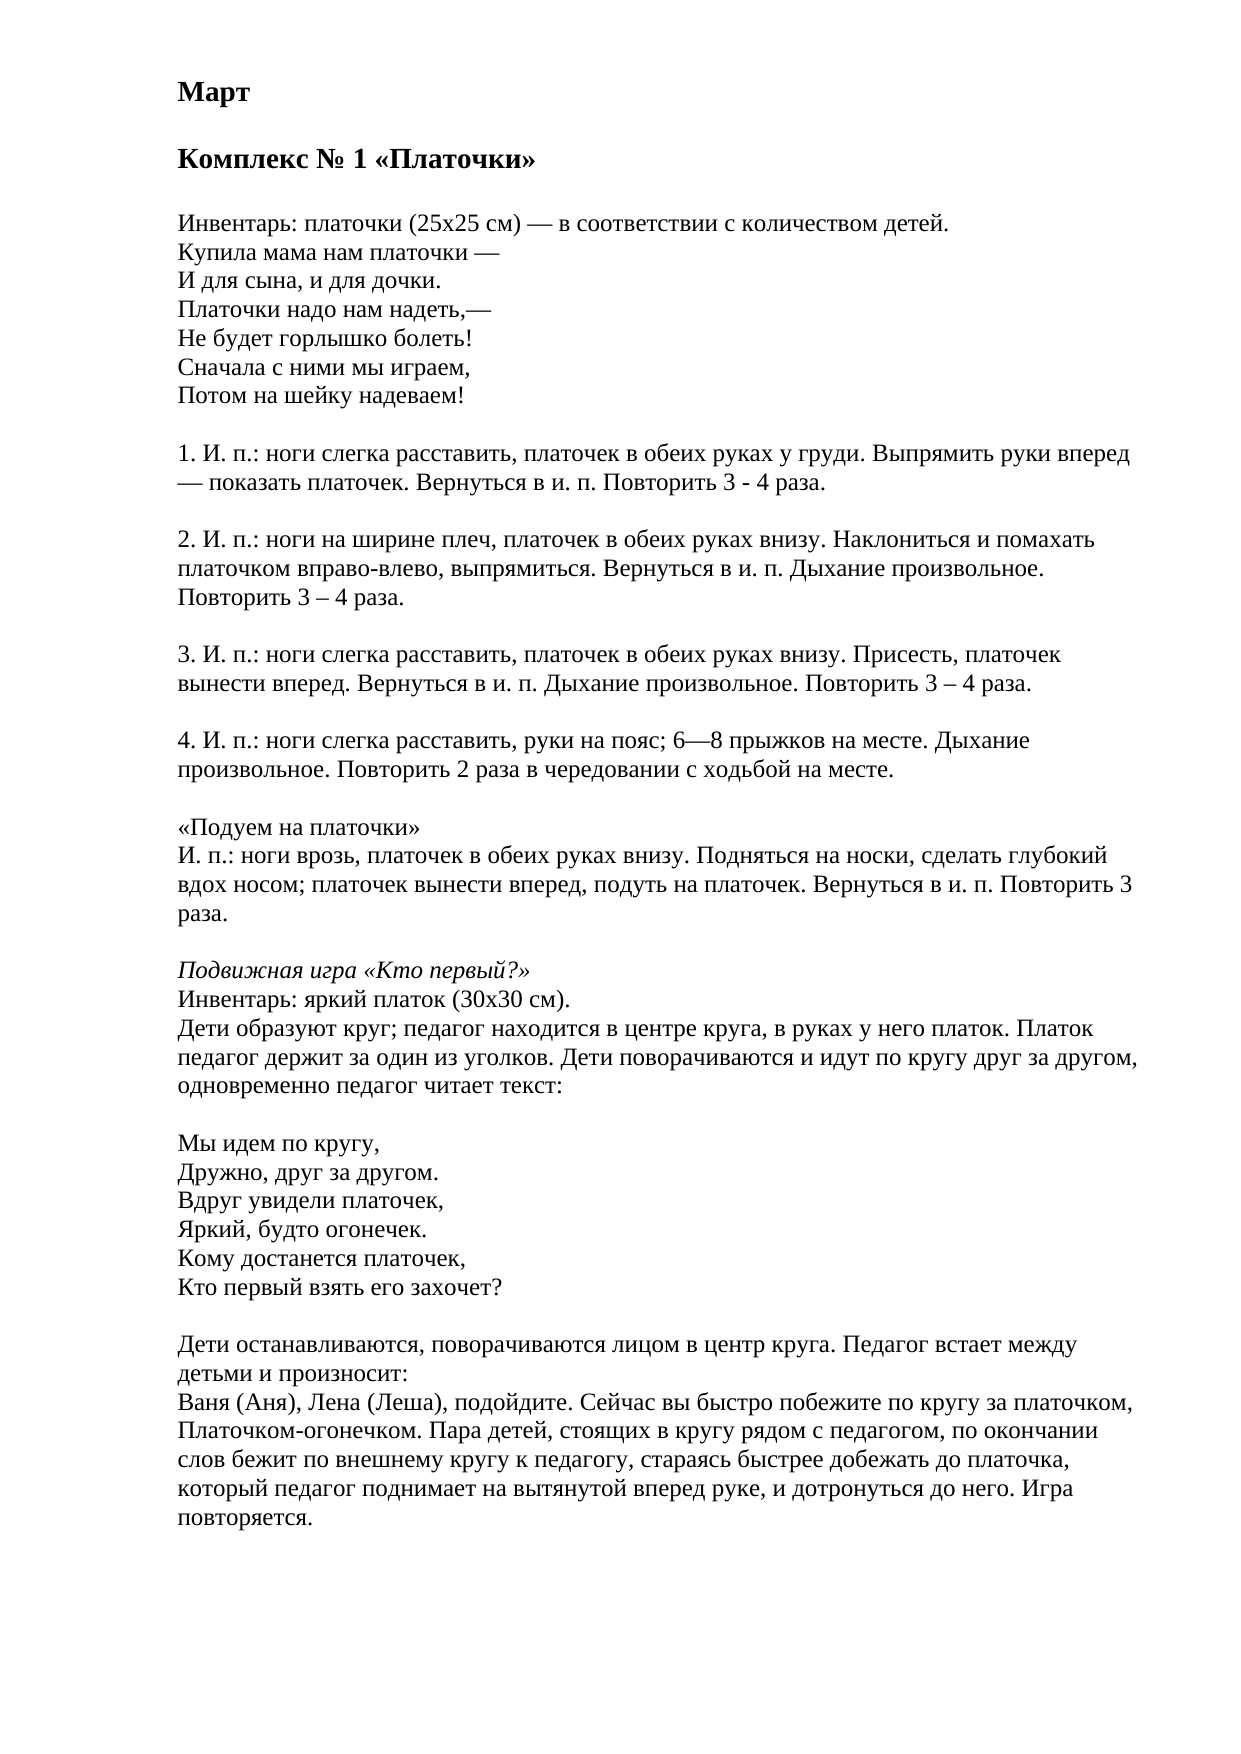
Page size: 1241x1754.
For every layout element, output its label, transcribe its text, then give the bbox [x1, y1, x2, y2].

text Вдруг увидели платочек, [177, 1186, 1152, 1214]
text Не будет горлышко болеть! [177, 323, 1152, 352]
text Инвентарь: платочки (25x25 см) — в соответствии с количеством детей. [177, 208, 1152, 237]
text Комплекс № 1 «Платочки» [177, 141, 1152, 174]
text Дети останавливаются, поворачиваются лицом в центр круга. Педагог встает между детьми и произносит: [177, 1329, 1152, 1387]
text Мы идем по кругу, [177, 1128, 1152, 1157]
text Кому достанется платочек, [177, 1243, 1152, 1272]
text 1. И. п.: ноги слегка расставить, платочек в обеих руках у груди. Выпрямить руки вперед — показать платочек. Вернуться в и. п. Повторить 3 - 4 раза. [177, 438, 1152, 496]
text Март [177, 74, 1152, 107]
text 3. И. п.: ноги слегка расставить, платочек в обеих руках внизу. Присесть, платочек вынести вперед. Вернуться в и. п. Дыхание произвольное. Повторить 3 – 4 раза. [177, 639, 1152, 697]
text Купила мама нам платочки — [177, 237, 1152, 266]
text Сначала с ними мы играем, [177, 352, 1152, 381]
text «Подуем на платочки» [177, 812, 1152, 841]
text Кто первый взять его захочет? [177, 1272, 1152, 1301]
text И. п.: ноги врозь, платочек в обеих руках внизу. Подняться на носки, сделать глубокий вдох носом; платочек вынести вперед, подуть на платочек. Вернуться в и. п. Повторить 3 раза. [177, 841, 1152, 927]
text Дружно, друг за другом. [177, 1157, 1152, 1186]
text 2. И. п.: ноги на ширине плеч, платочек в обеих руках внизу. Наклониться и помахать платочком вправо-влево, выпрямиться. Вернуться в и. п. Дыхание произвольное. Повторить 3 – 4 раза. [177, 524, 1152, 611]
text Подвижная игра «Кто первый?» [177, 956, 1152, 984]
text Дети образуют круг; педагог находится в центре круга, в руках у него платок. Платок педагог держит за один из уголков. Дети поворачиваются и идут по кругу друг за другом, одновременно педагог читает текст: [177, 1013, 1152, 1099]
text 4. И. п.: ноги слегка расставить, руки на пояс; 6—8 прыжков на месте. Дыхание произвольное. Повторить 2 раза в чередовании с ходьбой на месте. [177, 726, 1152, 783]
text Потом на шейку надеваем! [177, 381, 1152, 409]
text Платочки надо нам надеть,— [177, 294, 1152, 323]
text Инвентарь: яркий платок (30x30 см). [177, 984, 1152, 1013]
text Яркий, будто огонечек. [177, 1214, 1152, 1243]
text И для сына, и для дочки. [177, 266, 1152, 294]
text Ваня (Аня), Лена (Леша), подойдите. Сейчас вы быстро побежите по кругу за платочком, Платочком-огонечком. Пара детей, стоящих в кругу рядом с педагогом, по окончании слов бежит по внешнему кругу к педагогу, стараясь быстрее добежать до платочка, который педагог поднимает на вытянутой вперед руке, и дотронуться до него. Игра повторяется. [177, 1387, 1152, 1531]
